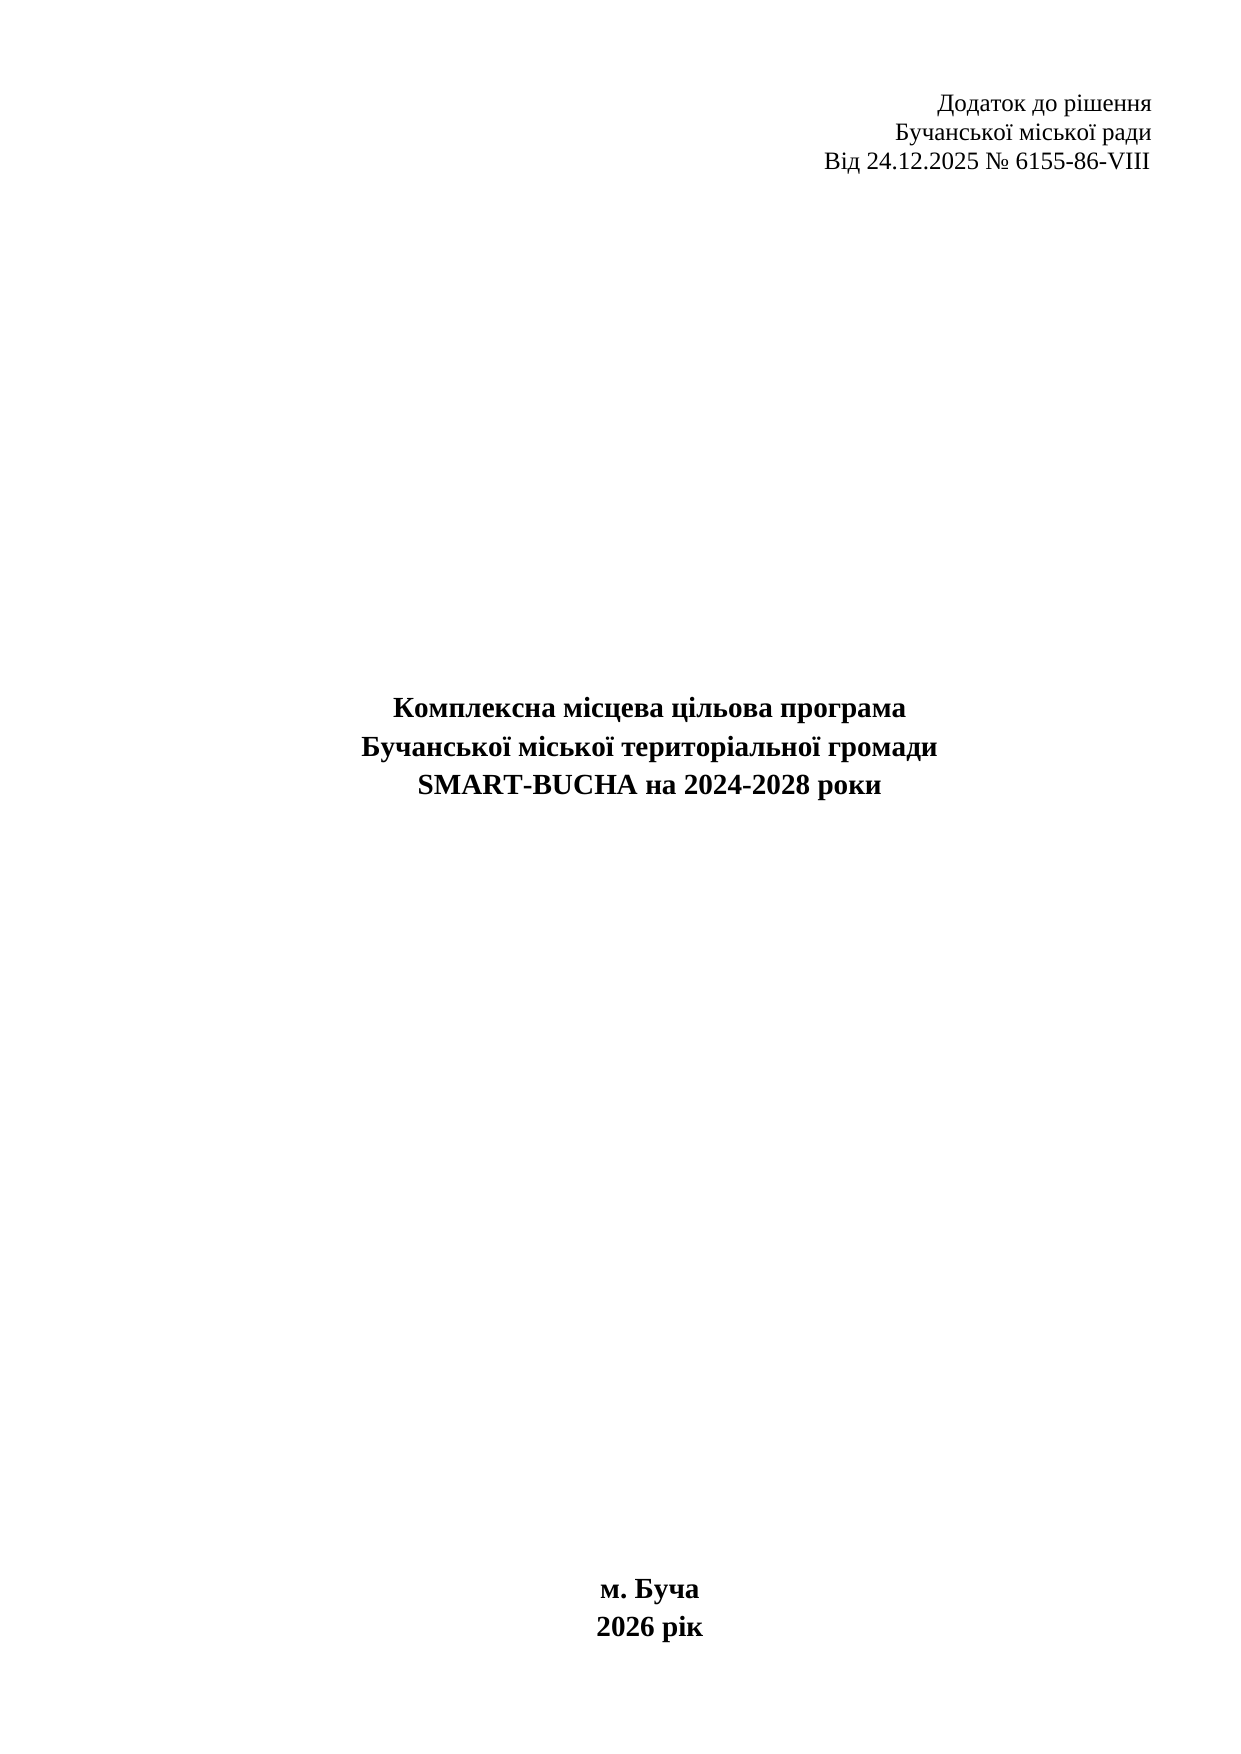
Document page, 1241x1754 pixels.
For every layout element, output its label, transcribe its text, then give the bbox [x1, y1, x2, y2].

text 2026 рік [148, 1609, 1152, 1643]
text Бучанської міської ради [827, 117, 1152, 146]
text Від 24.12.2025 № 6155-86-VIII [753, 146, 1152, 175]
text SMART-BUCHA на 2024-2028 роки [148, 767, 1152, 801]
text Додаток до рішення [827, 88, 1152, 117]
text Комплексна місцева цільова програма [148, 690, 1152, 724]
text м. Буча [148, 1571, 1152, 1604]
text Бучанської міської територіальної громади [148, 729, 1152, 762]
